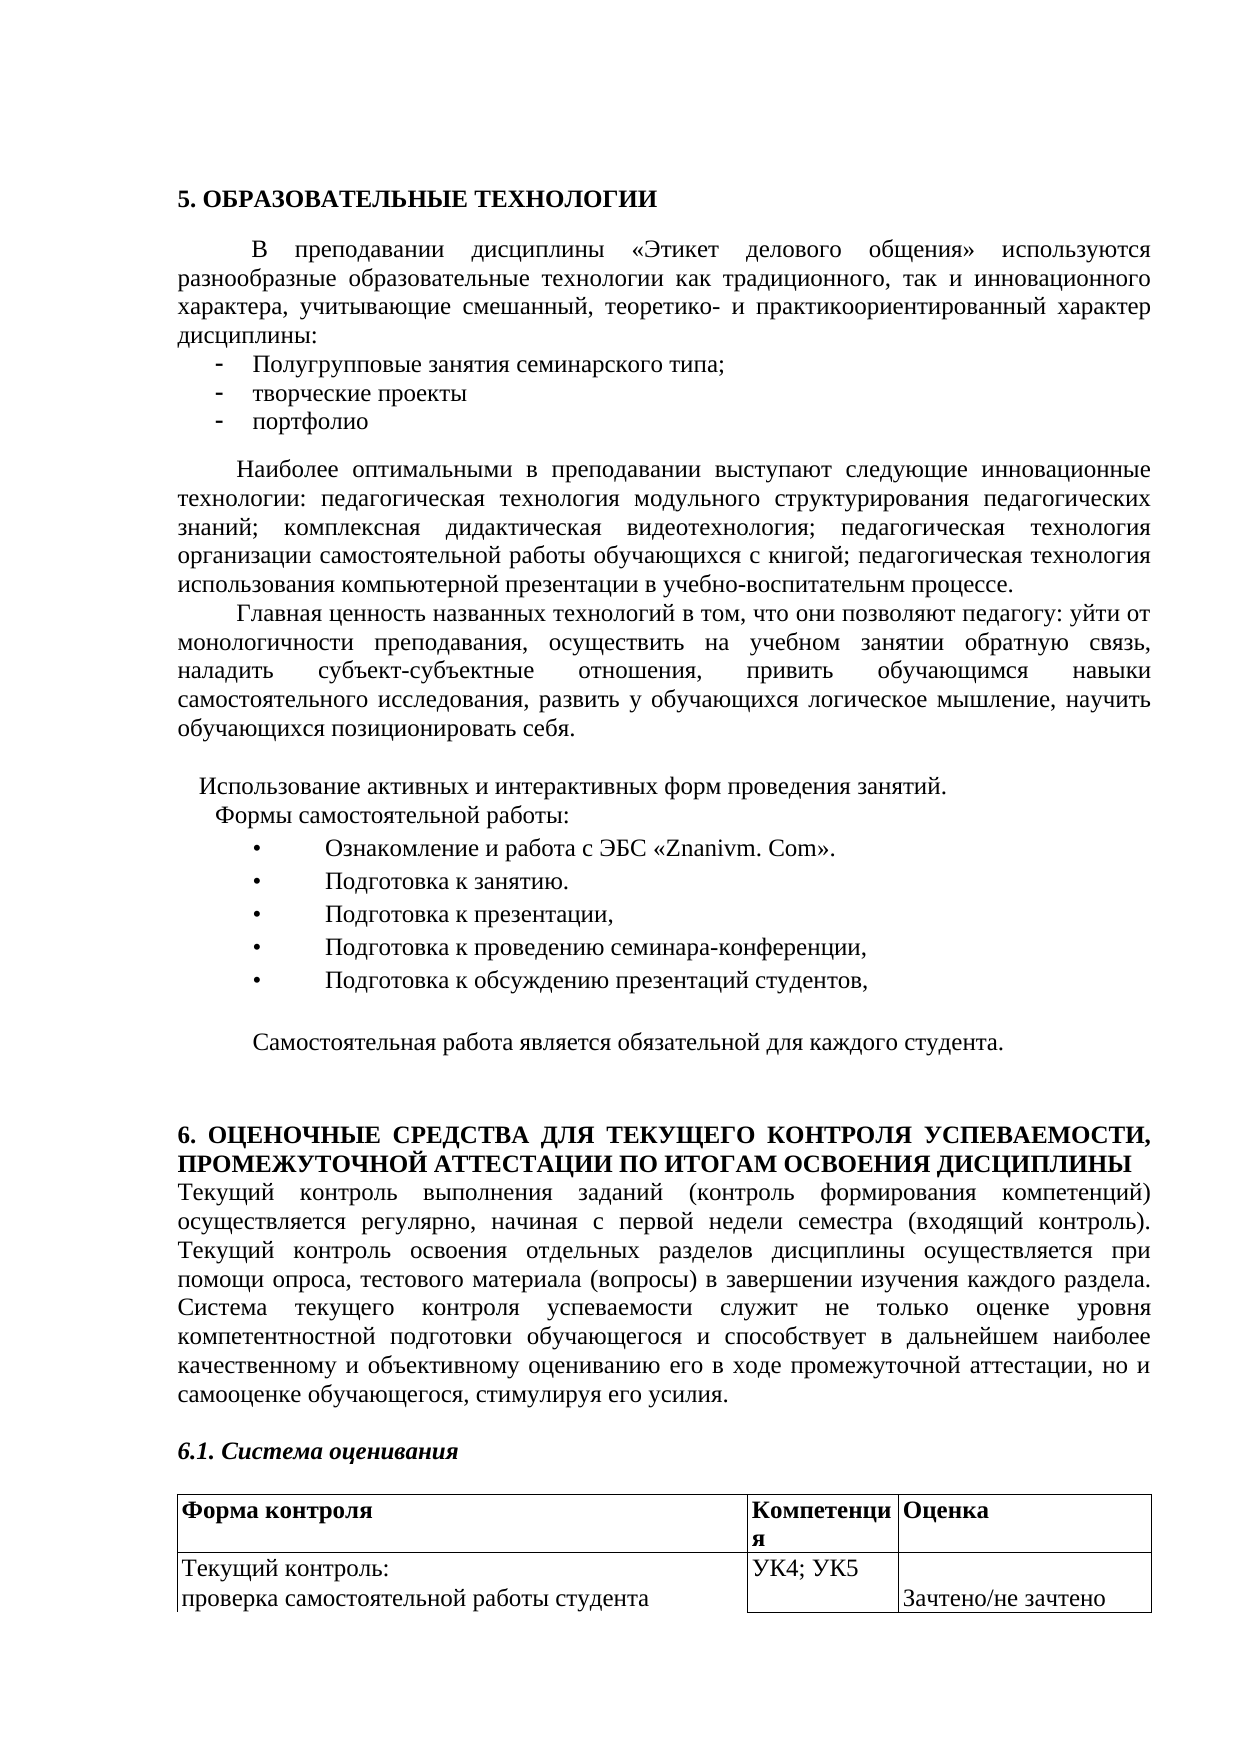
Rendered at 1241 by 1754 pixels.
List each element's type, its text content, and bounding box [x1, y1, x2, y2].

text В преподавании дисциплины «Этикет делового общения» используются разнообразные образовательные технологии как традиционного, так и инновационного характера, учитывающие смешанный, теоретико- и практикоориентированный характер дисциплины: [177, 234, 1152, 349]
text • Подготовка к обсуждению презентаций студентов, [252, 965, 1152, 993]
text • Ознакомление и работа с ЭБС «Znanivm. Com». [252, 833, 1152, 861]
text Использование активных и интерактивных форм проведения занятий. [199, 771, 1152, 800]
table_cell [178, 1582, 747, 1612]
text • Подготовка к занятию. [252, 866, 1152, 894]
list творческие проекты [215, 378, 1152, 406]
text Самостоятельная работа является обязательной для каждого студента. [252, 1027, 1152, 1056]
list Полугрупповые занятия семинарского типа; [215, 349, 1152, 378]
table_header Компетенция [748, 1495, 898, 1552]
table_header Форма контроля [178, 1495, 747, 1552]
table_cell УК4; УК5 [748, 1553, 898, 1612]
text 5. ОБРАЗОВАТЕЛЬНЫЕ ТЕХНОЛОГИИ [177, 184, 1152, 213]
text 6. ОЦЕНОЧНЫЕ СРЕДСТВА ДЛЯ ТЕКУЩЕГО КОНТРОЛЯ УСПЕВАЕМОСТИ, ПРОМЕЖУТОЧНОЙ АТТЕСТАЦИИ ПО ИТОГАМ ОСВОЕНИЯ ДИСЦИПЛИНЫ [177, 1120, 1152, 1177]
text Текущий контроль выполнения заданий (контроль формирования компетенций) осуществляется регулярно, начиная с первой недели семестра (входящий контроль). Текущий контроль освоения отдельных разделов дисциплины осуществляется при помощи опроса, тестового материала (вопросы) в завершении изучения каждого раздела. Система текущего контроля успеваемости служит не только оценке уровня компетентностной подготовки обучающегося и способствует в дальнейшем наиболее качественному и объективному оцениванию его в ходе промежуточной аттестации, но и самооценке обучающегося, стимулируя его усилия. [177, 1177, 1152, 1407]
list портфолио [215, 406, 1152, 435]
text • Подготовка к проведению семинара-конференции, [252, 932, 1152, 961]
table_cell Текущий контроль: [178, 1553, 747, 1582]
table_header Оценка [899, 1495, 1151, 1552]
text Главная ценность названных технологий в том, что они позволяют педагогу: уйти от монологичности преподавания, осуществить на учебном занятии обратную связь, наладить субъект-субъектные отношения, привить обучающимся навыки самостоятельного исследования, развить у обучающихся логическое мышление, научить обучающихся позиционировать себя. [177, 598, 1152, 742]
table_cell [899, 1553, 1151, 1582]
table_cell Зачтено/не зачтено [899, 1582, 1151, 1612]
text Формы самостоятельной работы: [215, 800, 1152, 828]
text Наиболее оптимальными в преподавании выступают следующие инновационные технологии: педагогическая технология модульного структурирования педагогических знаний; комплексная дидактическая видеотехнология; педагогическая технология организации самостоятельной работы обучающихся с книгой; педагогическая технология использования компьютерной презентации в учебно-воспитательнм процессе. [177, 454, 1152, 598]
text 6.1. Система оценивания [177, 1436, 1152, 1465]
text • Подготовка к презентации, [252, 899, 1152, 927]
